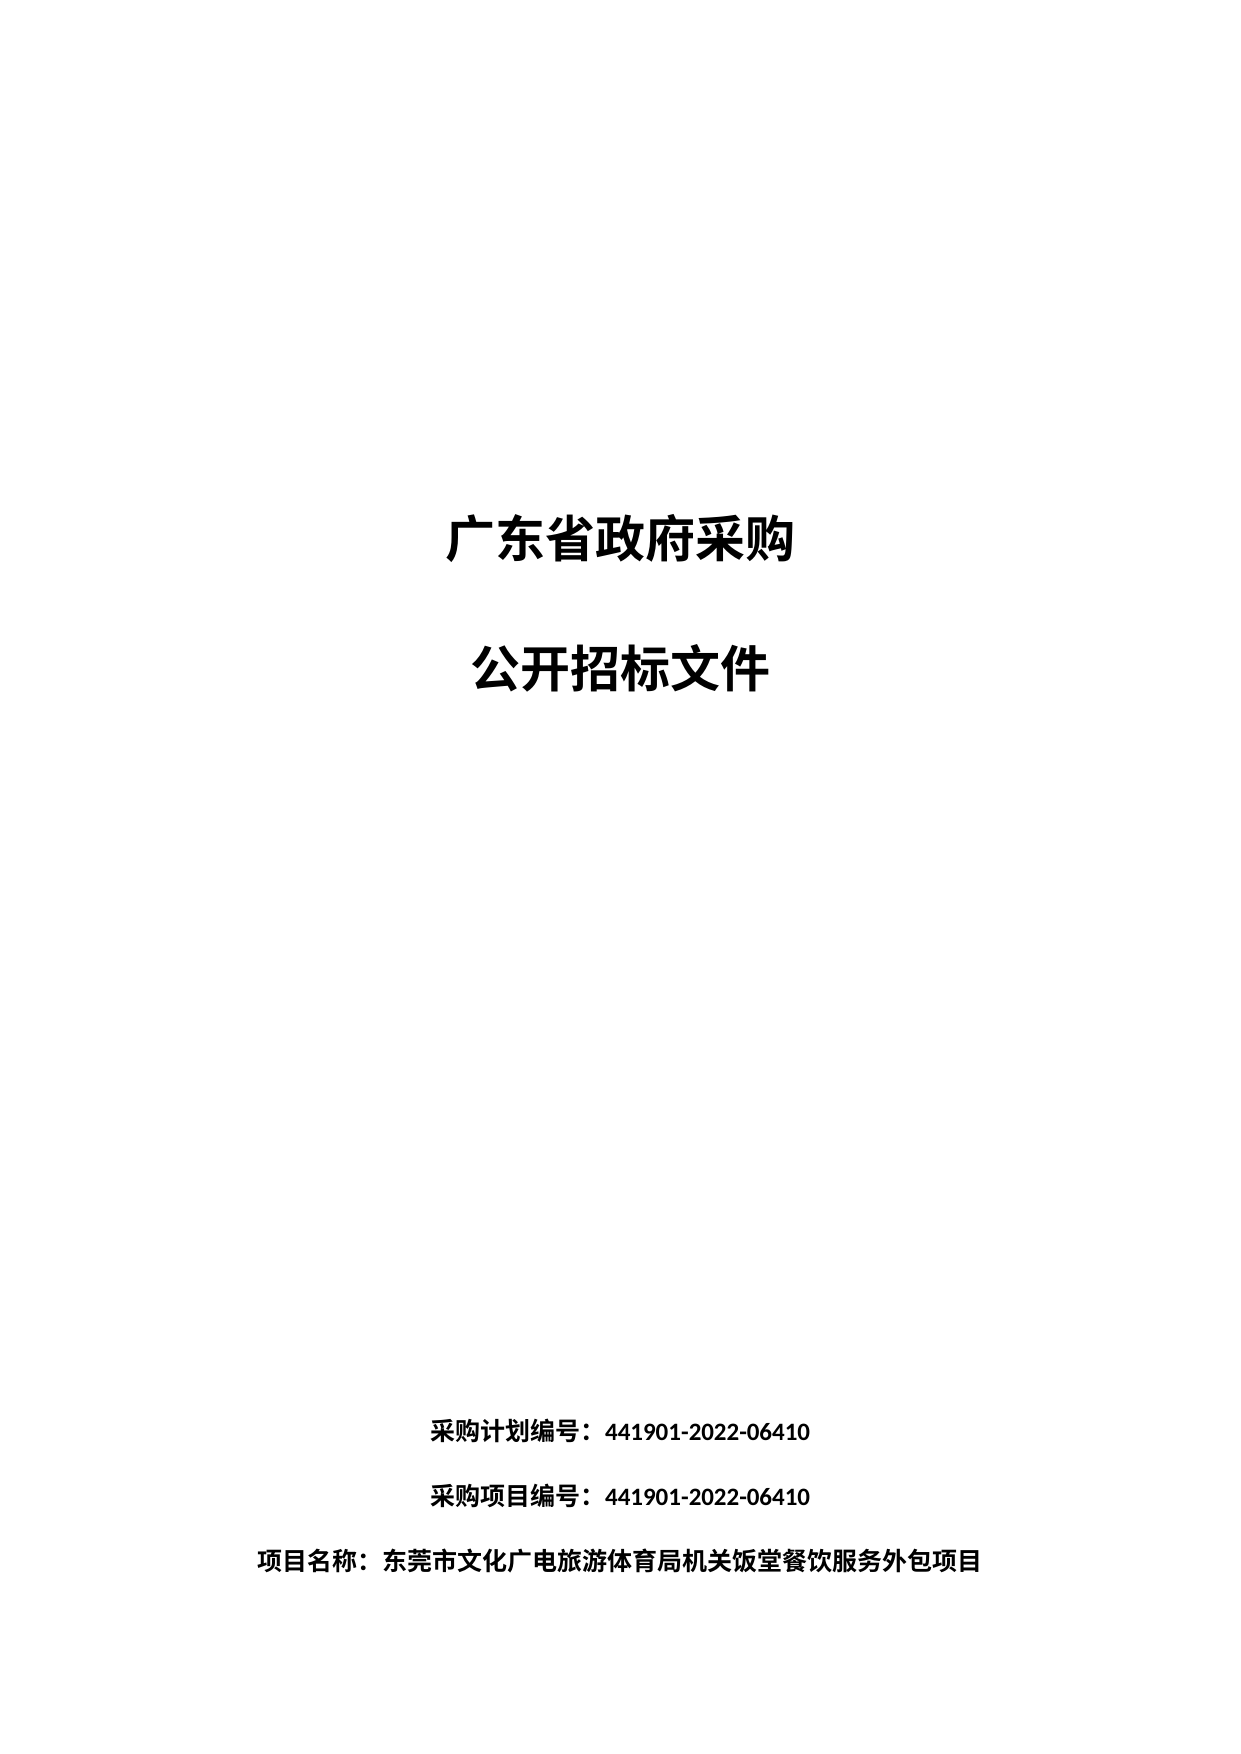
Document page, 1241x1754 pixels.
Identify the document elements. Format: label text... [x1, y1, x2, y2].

text 项目名称：东莞市文化广电旅游体育局机关饭堂餐饮服务外包项目 [187, 1527, 1053, 1592]
text 公开招标文件 [187, 617, 1053, 1397]
text 采购项目编号：441901-2022-06410 [187, 1462, 1053, 1527]
text 广东省政府采购 [187, 487, 1053, 584]
text 采购计划编号：441901-2022-06410 [187, 1397, 1053, 1462]
